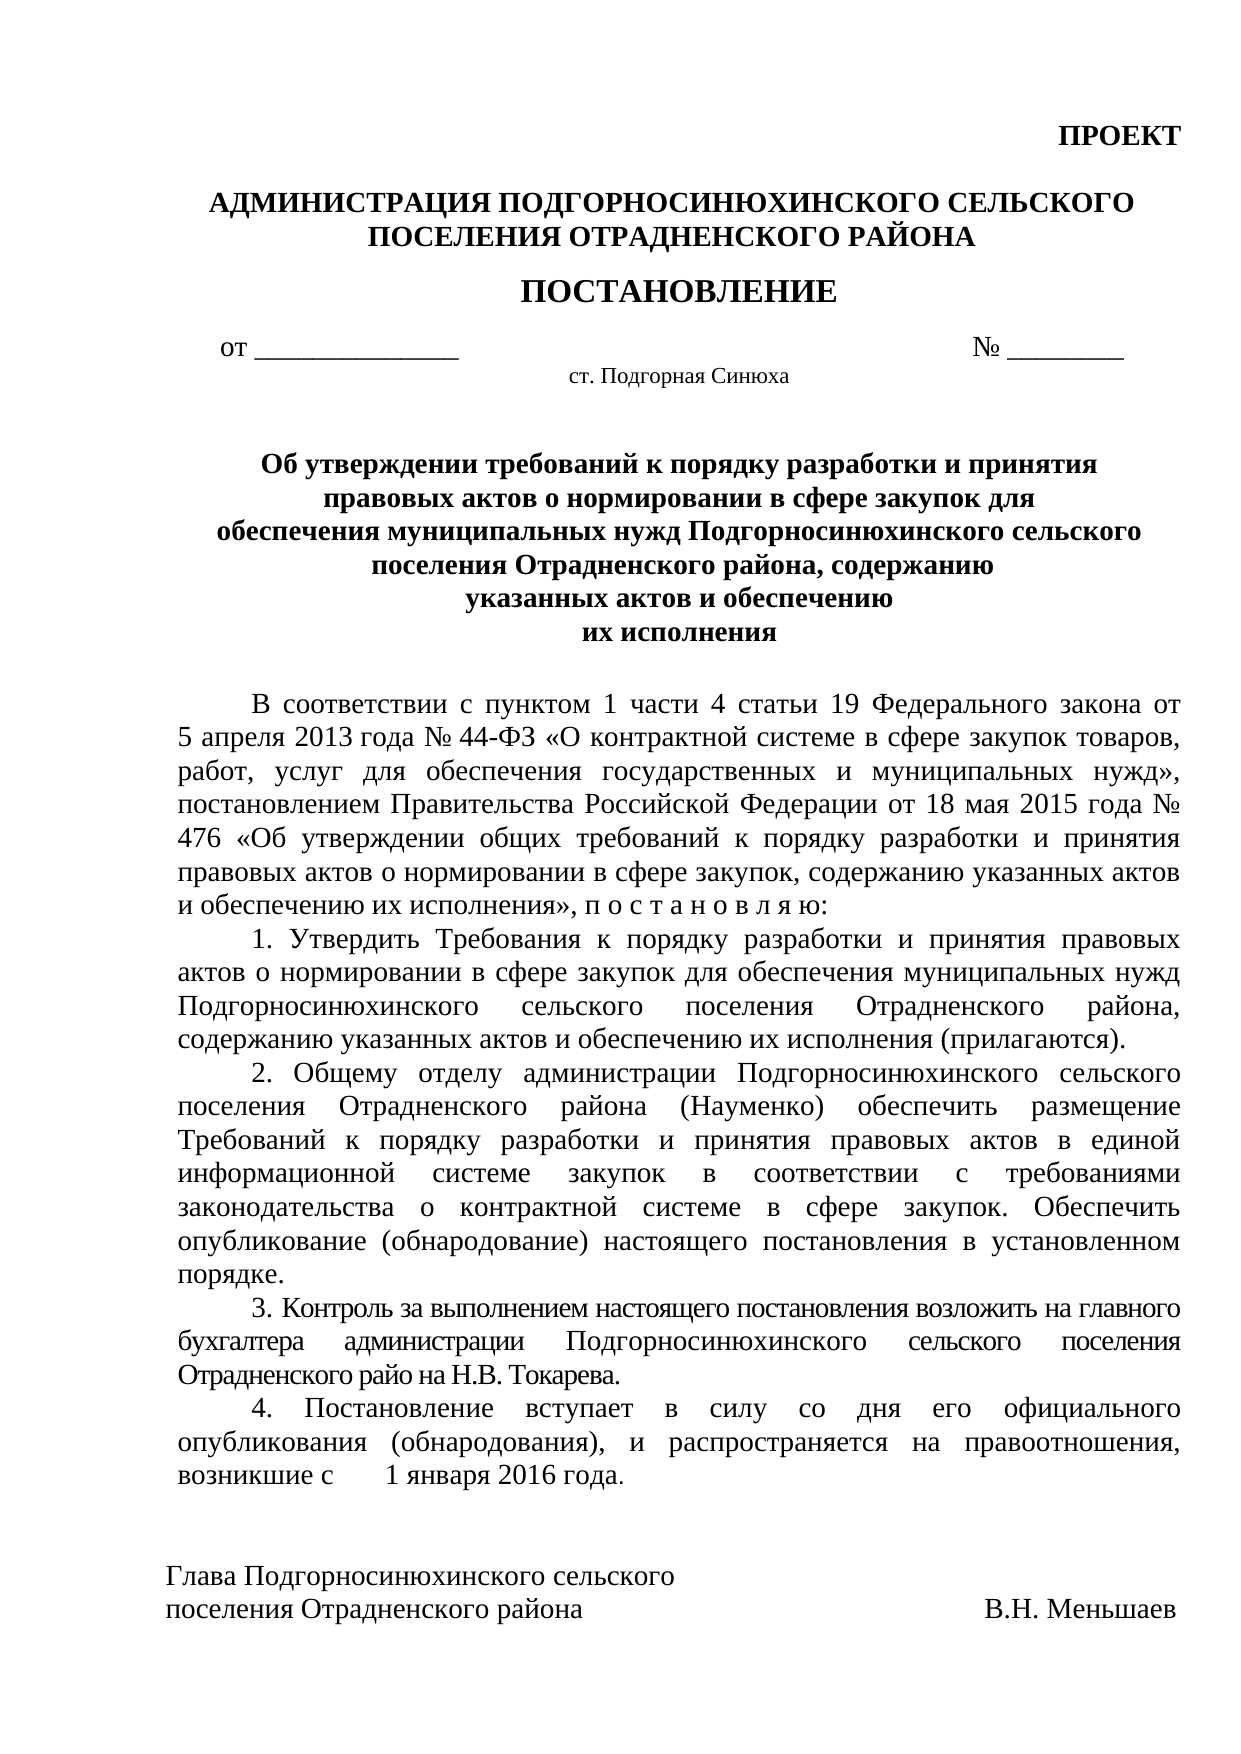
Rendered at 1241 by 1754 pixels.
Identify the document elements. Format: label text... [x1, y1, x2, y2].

text 1. Утвердить Требования к порядку разработки и принятия правовых актов о нормировании в сфере закупок для обеспечения муниципальных нужд Подгорносинюхинского сельского поселения Отрадненского района, содержанию указанных актов и обеспечению их исполнения (прилагаются). [177, 921, 1181, 1055]
text 4. Постановление вступает в силу со дня его официального опубликования (обнародования), и распространяется на правоотношения, возникшие с 1 января 2016 года. [177, 1390, 1181, 1491]
text ст. Подгорная Синюха [177, 362, 1181, 389]
text 2. Общему отделу администрации Подгорносинюхинского сельского поселения Отрадненского района (Науменко) обеспечить размещение Требований к порядку разработки и принятия правовых актов в единой информационной системе закупок в соответствии с требованиями законодательства о контрактной системе в сфере закупок. Обеспечить опубликование (обнародование) настоящего постановления в установленном порядке. [177, 1055, 1181, 1290]
text ПОСЕЛЕНИЯ ОТРАДНЕНСКОГО РАЙОНА [162, 219, 1181, 252]
text АДМИНИСТРАЦИЯ ПОДГОРНОСИНЮХИНСКОГО СЕЛЬСКОГО [162, 185, 1181, 219]
subtitle В соответствии с пунктом 1 части 4 статьи 19 Федерального закона от 5 апреля 2013 года № 44-ФЗ «О контрактной системе в сфере закупок товаров, работ, услуг для обеспечения государственных и муниципальных нужд», постановлением Правительства Российской Федерации от 18 мая 2015 года № 476 «Об утверждении общих требований к порядку разработки и принятия правовых актов о нормировании в сфере закупок, содержанию указанных актов и обеспечению их исполнения», п о с т а н о в л я ю: [177, 686, 1181, 921]
text правовых актов о нормировании в сфере закупок для [177, 480, 1181, 513]
text обеспечения муниципальных нужд Подгорносинюхинского сельского [177, 513, 1181, 547]
text их исполнения [177, 614, 1181, 648]
text ПРОЕКТ [162, 118, 1181, 152]
text 3. Контроль за выполнением настоящего постановления возложить на главного бухгалтера администрации Подгорносинюхинского сельского поселения Отрадненского райо на Н.В. Токарева. [177, 1290, 1181, 1390]
text поселения Отрадненского района, содержанию [177, 547, 1181, 581]
text от ______________ № ________ [162, 329, 1181, 362]
text Об утверждении требований к порядку разработки и принятия [177, 446, 1181, 480]
text указанных актов и обеспечению [177, 581, 1181, 614]
text поселения Отрадненского района В.Н. Меньшаев [165, 1592, 1181, 1625]
text ПОСТАНОВЛЕНИЕ [177, 271, 1181, 310]
text Глава Подгорносинюхинского сельского [165, 1558, 1181, 1592]
